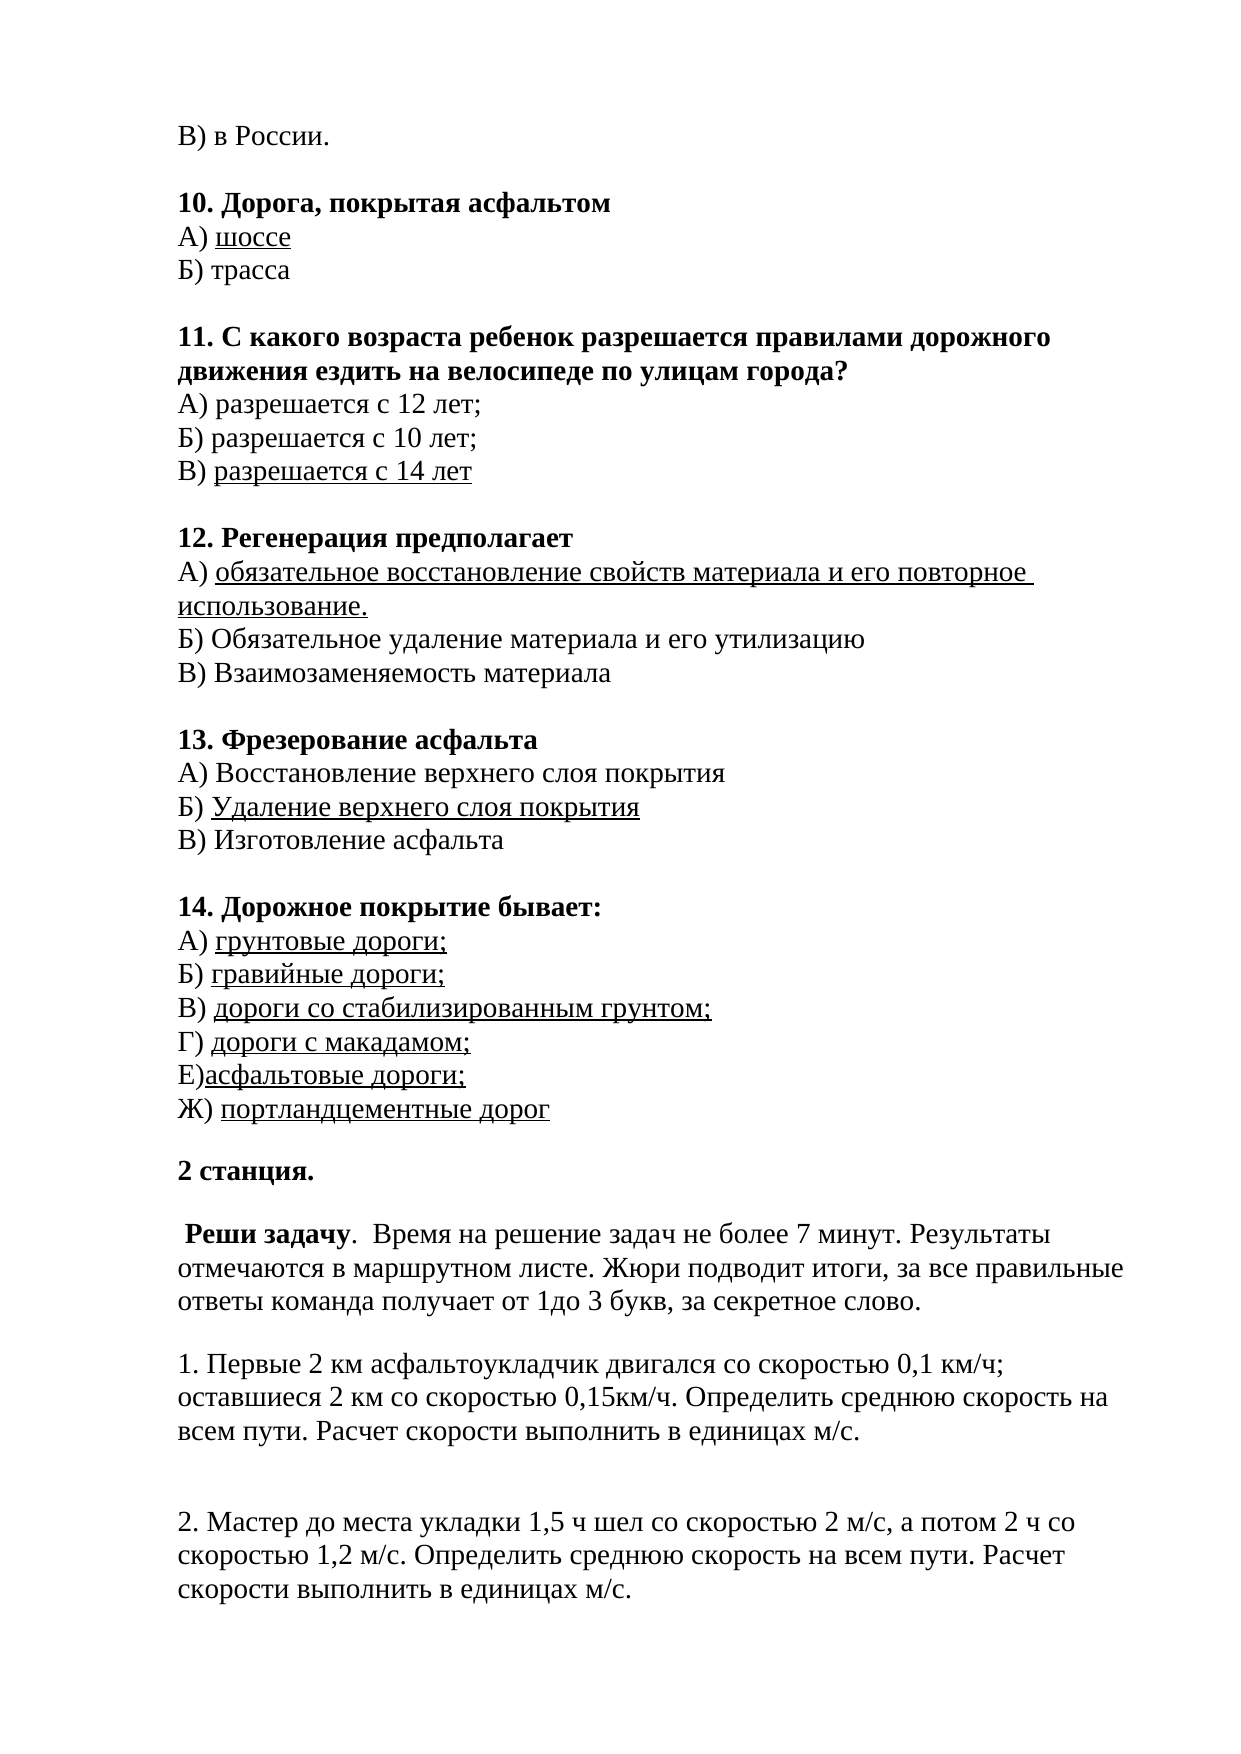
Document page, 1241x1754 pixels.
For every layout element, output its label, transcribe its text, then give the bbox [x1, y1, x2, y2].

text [177, 118, 1152, 1124]
text 1. Первые 2 км асфальтоукладчик двигался со скоростью 0,1 км/ч; оставшиеся 2 км со скоростью 0,15км/ч. Определить среднюю скорость на всем пути. Расчет скорости выполнить в единицах м/с. [177, 1346, 1152, 1475]
text 2. Мастер до места укладки 1,5 ч шел со скоростью 2 м/с, а потом 2 ч со скоростью 1,2 м/с. Определить среднюю скорость на всем пути. Расчет скорости выполнить в единицах м/с. [177, 1504, 1152, 1632]
text Реши задачу. Время на решение задач не более 7 минут. Результаты отмечаются в маршрутном листе. Жюри подводит итоги, за все правильные ответы команда получает от 1до 3 букв, за секретное слово. [922, 1216, 1152, 1317]
text 2 станция. [177, 1153, 1152, 1187]
